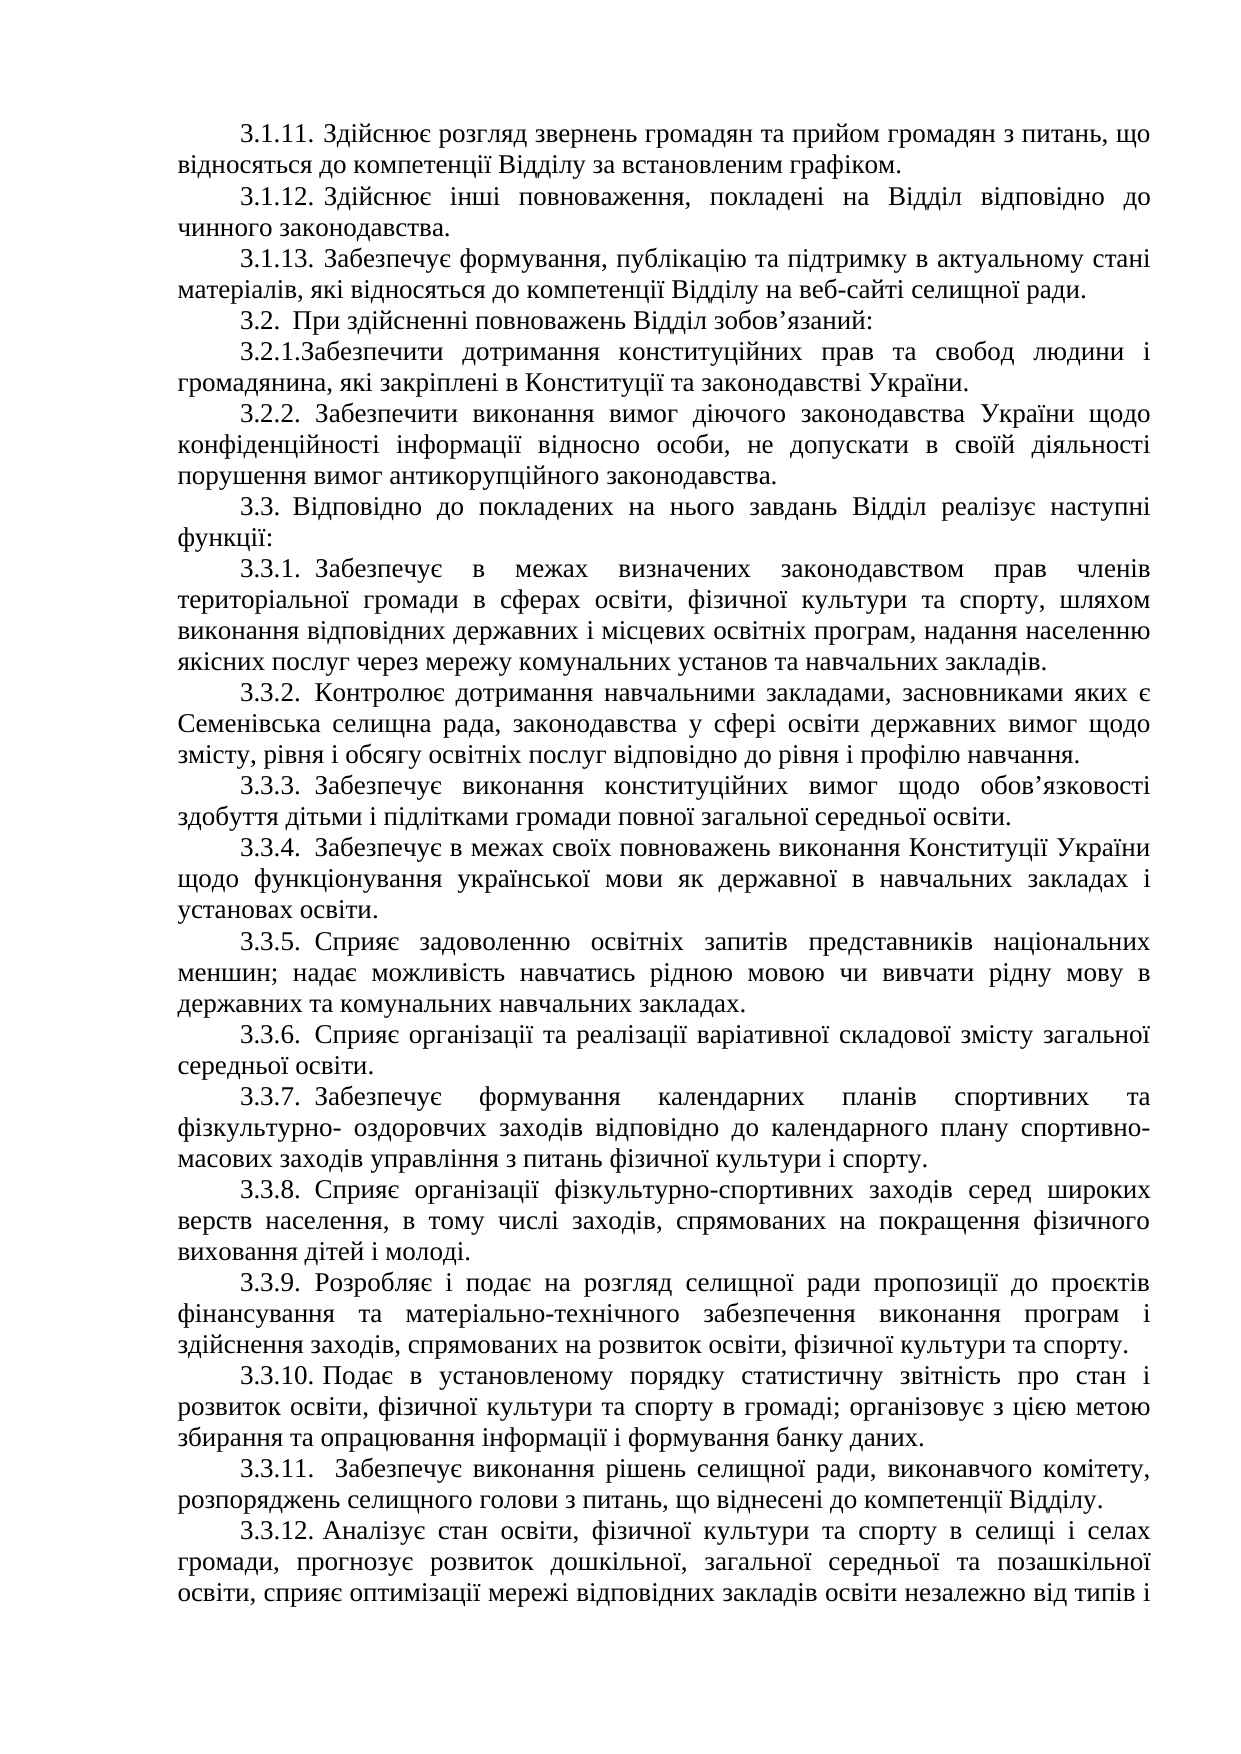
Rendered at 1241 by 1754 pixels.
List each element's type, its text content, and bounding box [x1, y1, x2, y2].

list Сприяє задоволенню освітніх запитів представників національних меншин; надає можливість навчатись рідною мовою чи вивчати рідну мову в державних та комунальних навчальних закладах. [177, 925, 1152, 1018]
list Відповідно до покладених на нього завдань Відділ реалізує наступні функції: [177, 491, 1152, 553]
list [177, 1515, 1152, 1608]
list Контролює дотримання навчальними закладами, засновниками яких є Семенівська селищна рада, законодавства у сфері освіти державних вимог щодо змісту, рівня і обсягу освітніх послуг відповідно до рівня і профілю навчання. [177, 677, 1152, 770]
list При здійсненні повноважень Відділ зобов’язаний: [177, 304, 1152, 335]
list Забезпечити виконання вимог діючого законодавства України щодо конфіденційності інформації відносно особи, не допускати в своїй діяльності порушення вимог антикорупційного законодавства. [177, 397, 1152, 491]
list Здійснює розгляд звернень громадян та прийом громадян з питань, що відносяться до компетенції Відділу за встановленим графіком. [177, 118, 1152, 180]
list Забезпечує в межах визначених законодавством прав членів територіальної громади в сферах освіти, фізичної культури та спорту, шляхом виконання відповідних державних і місцевих освітніх програм, надання населенню якісних послуг через мережу комунальних установ та навчальних закладів. [177, 553, 1152, 677]
list Здійснює інші повноваження, покладені на Відділ відповідно до чинного законодавства. [177, 180, 1152, 242]
list Сприяє організації та реалізації варіативної складової змісту загальної середньої освіти. [177, 1018, 1152, 1080]
list Забезпечує формування календарних планів спортивних та фізкультурно- оздоровчих заходів відповідно до календарного плану спортивно-масових заходів управління з питань фізичної культури і спорту. [177, 1080, 1152, 1173]
list Забезпечує виконання рішень селищної ради, виконавчого комітету, розпоряджень селищного голови з питань, що віднесені до компетенції Відділу. [177, 1453, 1152, 1515]
list Забезпечує формування, публікацію та підтримку в актуальному стані матеріалів, які відносяться до компетенції Відділу на веб-сайті селищної ради. [177, 242, 1152, 304]
text 3.2.1.Забезпечити дотримання конституційних прав та свобод людини і громадянина, які закріплені в Конституції та законодавстві України. [177, 335, 1152, 397]
list Забезпечує виконання конституційних вимог щодо обов’язковості здобуття дітьми і підлітками громади повної загальної середньої освіти. [177, 770, 1152, 832]
list Розробляє і подає на розгляд селищної ради пропозиції до проєктів фінансування та матеріально-технічного забезпечення виконання програм і здійснення заходів, спрямованих на розвиток освіти, фізичної культури та спорту. [177, 1267, 1152, 1360]
list Подає в установленому порядку статистичну звітність про стан і розвиток освіти, фізичної культури та спорту в громаді; організовує з цією метою збирання та опрацювання інформації і формування банку даних. [177, 1360, 1152, 1453]
list Забезпечує в межах своїх повноважень виконання Конституції України щодо функціонування української мови як державної в навчальних закладах і установах освіти. [177, 832, 1152, 925]
list Сприяє організації фізкультурно-спортивних заходів серед широких верств населення, в тому числі заходів, спрямованих на покращення фізичного виховання дітей і молоді. [177, 1173, 1152, 1267]
